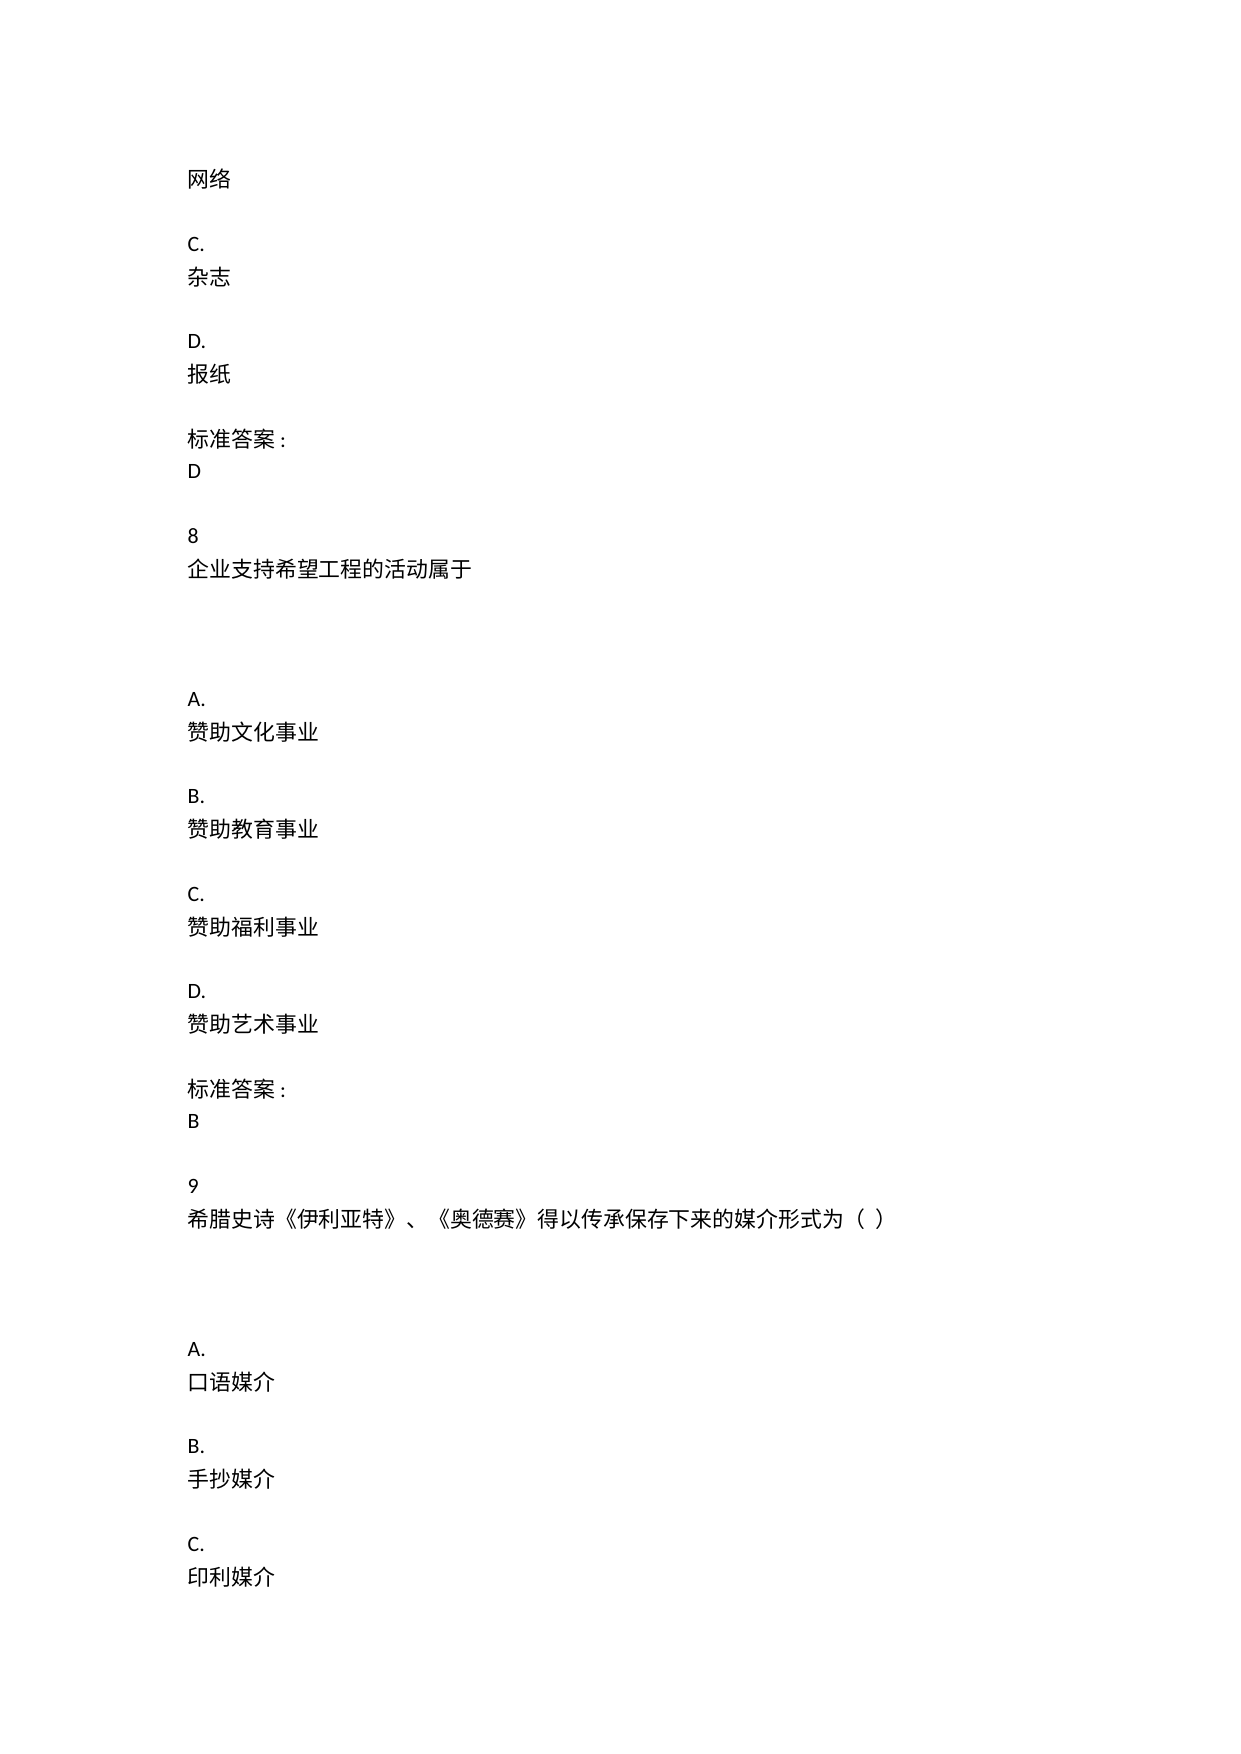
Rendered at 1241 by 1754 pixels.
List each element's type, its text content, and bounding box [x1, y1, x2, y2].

text 赞助文化事业 [187, 714, 1053, 747]
text 标准答案 : [187, 422, 1053, 454]
text 报纸 [187, 357, 1053, 389]
text 杂志 [187, 259, 1053, 292]
text C. [187, 877, 1053, 909]
text B [187, 1104, 1053, 1137]
text D. [187, 324, 1053, 357]
text 赞助福利事业 [187, 909, 1053, 942]
text A. [187, 1332, 1053, 1364]
text 印利媒介 [187, 1559, 1053, 1592]
text C. [187, 227, 1053, 259]
text C. [187, 1527, 1053, 1559]
text D [187, 454, 1053, 487]
text A. [187, 682, 1053, 714]
text D. [187, 974, 1053, 1007]
text B. [187, 1429, 1053, 1462]
text 口语媒介 [187, 1364, 1053, 1397]
text B. [187, 779, 1053, 812]
text 网络 [187, 162, 1053, 194]
text 赞助艺术事业 [187, 1007, 1053, 1039]
text 标准答案 : [187, 1072, 1053, 1104]
text 8 [187, 519, 1053, 552]
text 希腊史诗《伊利亚特》、《奥德赛》得以传承保存下来的媒介形式为（ ） [187, 1202, 1053, 1234]
text 9 [187, 1169, 1053, 1202]
text 企业支持希望工程的活动属于 [187, 552, 1053, 584]
text 赞助教育事业 [187, 812, 1053, 844]
text 手抄媒介 [187, 1462, 1053, 1494]
